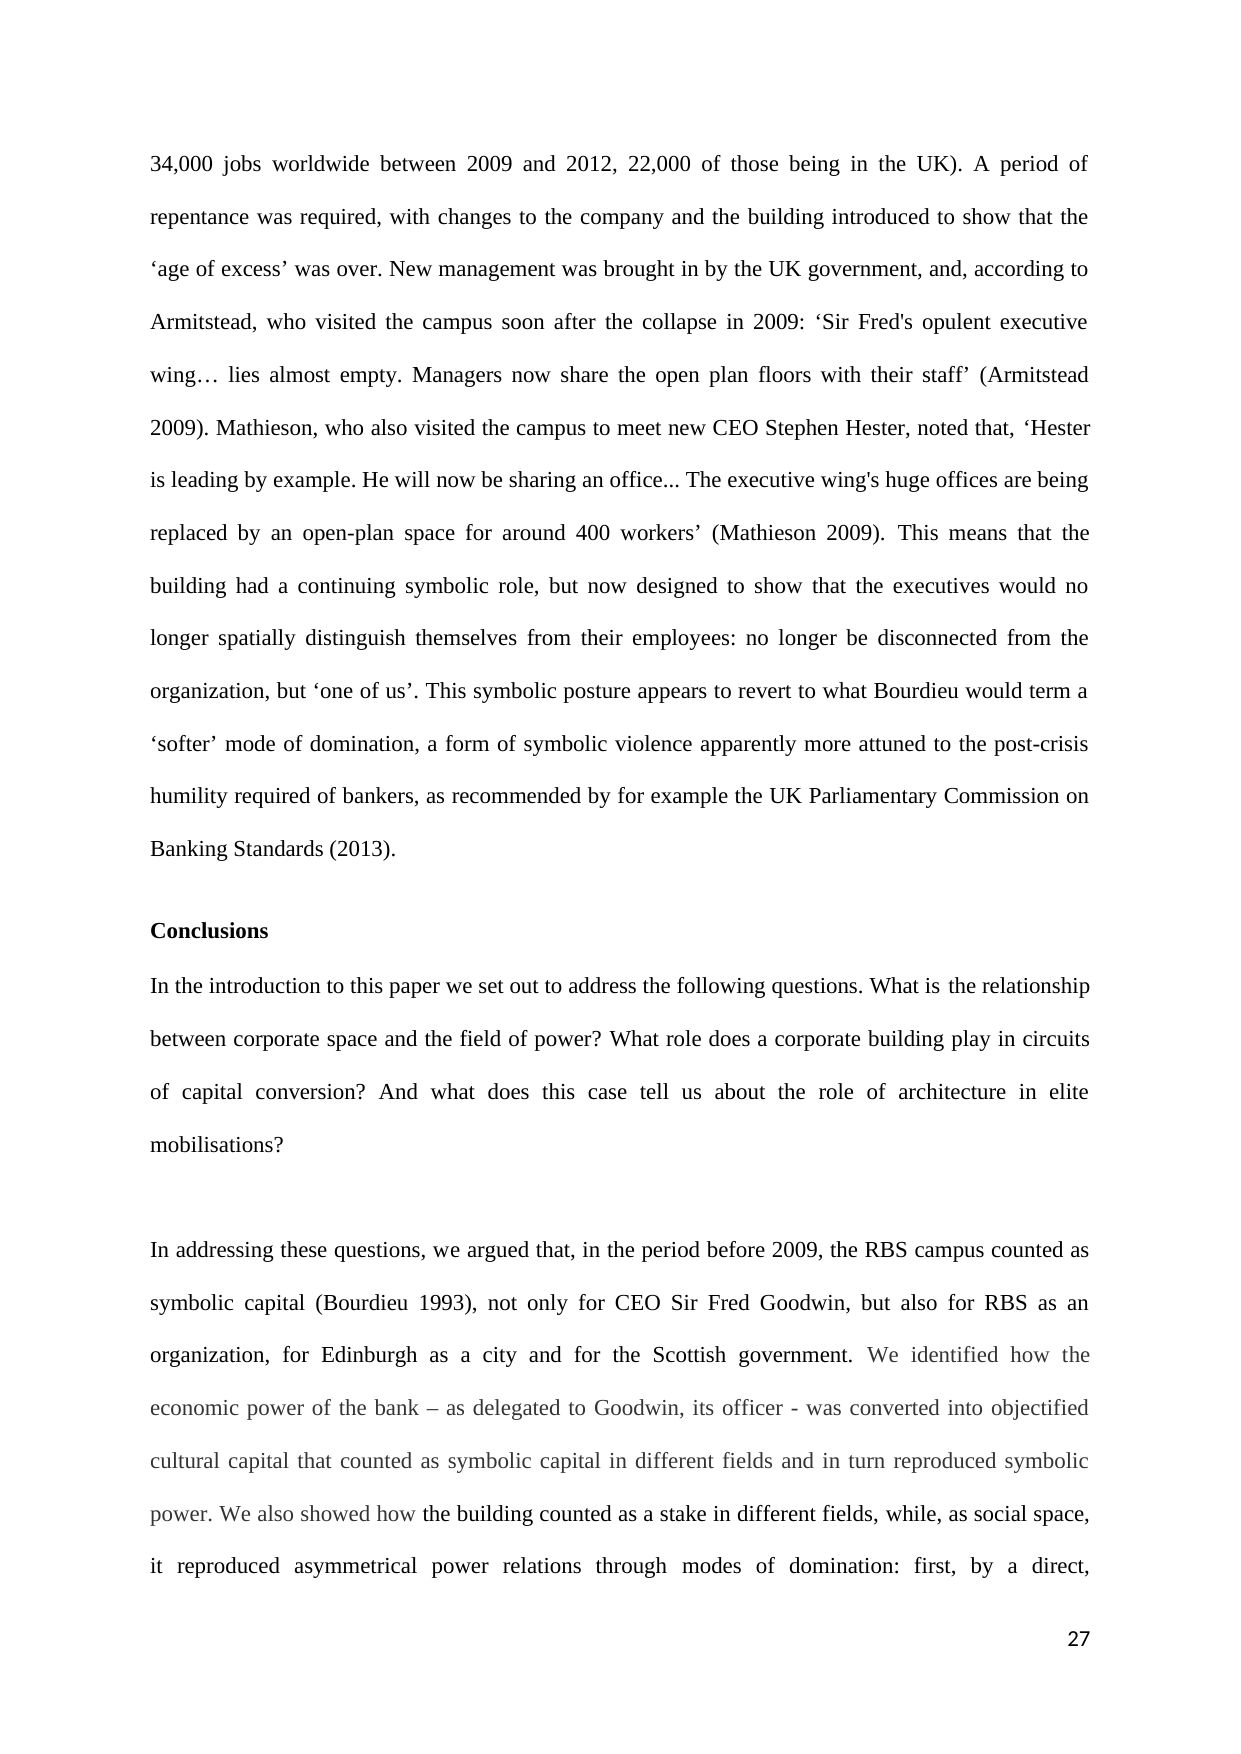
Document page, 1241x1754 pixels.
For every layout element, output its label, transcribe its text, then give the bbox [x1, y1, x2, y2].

text In the introduction to this paper we set out to address the following questions. What is the relationship between corporate space and the field of power? What role does a corporate building play in circuits of capital conversion? And what does this case tell us about the role of architecture in elite mobilisations? [150, 973, 1090, 1157]
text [150, 150, 1090, 862]
text Conclusions [150, 917, 1090, 943]
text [150, 1236, 1090, 1579]
